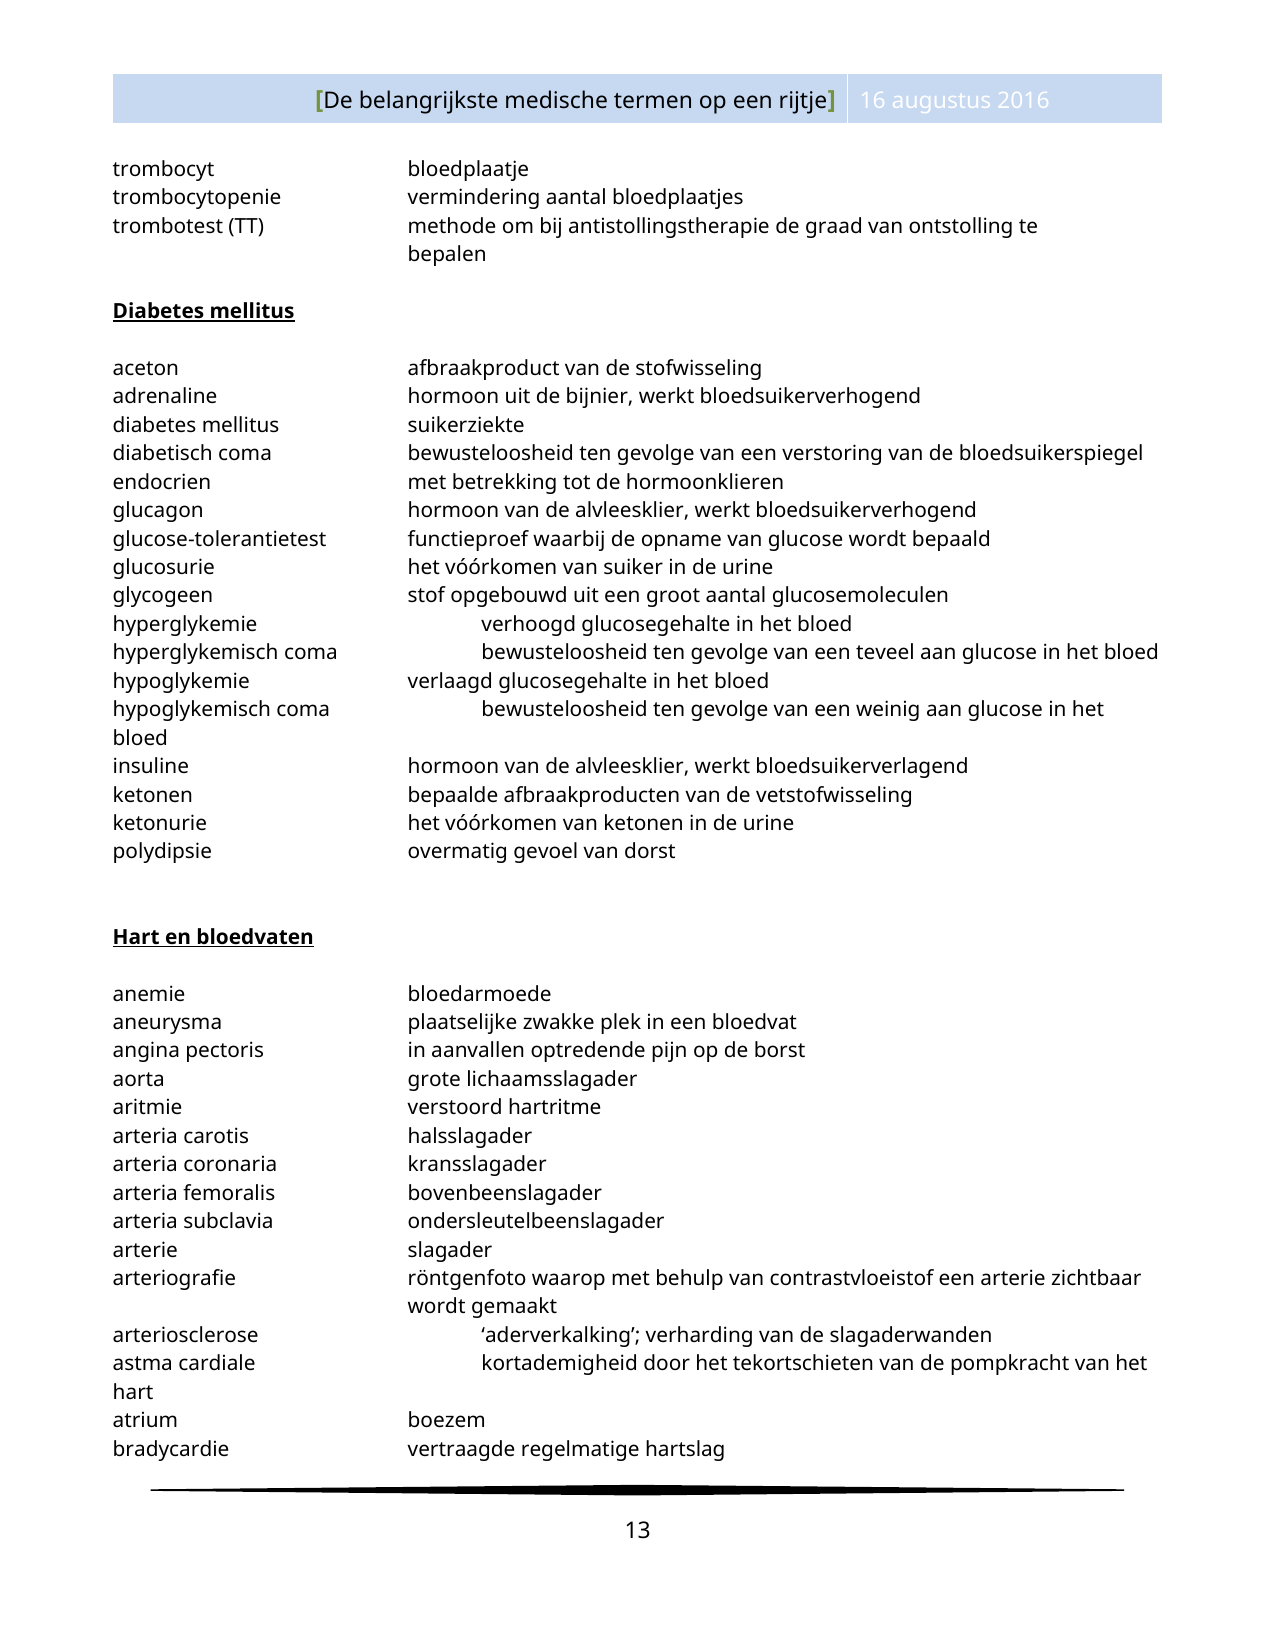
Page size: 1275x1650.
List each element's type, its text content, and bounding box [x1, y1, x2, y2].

text arteria femoralis bovenbeenslagader [112, 1178, 1162, 1206]
text hypoglykemie verlaagd glucosegehalte in het bloed [112, 666, 1162, 694]
text trombotest (TT) methode om bij antistollingstherapie de graad van ontstolling te [112, 211, 1162, 239]
text angina pectoris in aanvallen optredende pijn op de borst [112, 1036, 1162, 1064]
text aceton afbraakproduct van de stofwisseling [112, 353, 1162, 382]
text adrenaline hormoon uit de bijnier, werkt bloedsuikerverhogend [112, 382, 1162, 410]
text arteria coronaria kransslagader [112, 1149, 1162, 1178]
text arteriosclerose ‘aderverkalking’; verharding van de slagaderwanden [112, 1320, 1162, 1348]
text anemie bloedarmoede [112, 979, 1162, 1007]
text diabetes mellitus suikerziekte [112, 410, 1162, 438]
text aritmie verstoord hartritme [112, 1092, 1162, 1121]
text polydipsie overmatig gevoel van dorst [112, 837, 1162, 865]
text Diabetes mellitus [112, 296, 1162, 325]
text glycogeen stof opgebouwd uit een groot aantal glucosemoleculen [112, 581, 1162, 609]
text atrium boezem [112, 1405, 1162, 1434]
text arteria carotis halsslagader [112, 1121, 1162, 1149]
text hypoglykemisch coma bewusteloosheid ten gevolge van een weinig aan glucose in het bloed [112, 694, 1162, 751]
text ketonen bepaalde afbraakproducten van de vetstofwisseling [112, 780, 1162, 808]
text bradycardie vertraagde regelmatige hartslag [112, 1434, 1162, 1462]
text trombocytopenie vermindering aantal bloedplaatjes [112, 182, 1162, 211]
text hyperglykemisch coma bewusteloosheid ten gevolge van een teveel aan glucose in het bloed [112, 637, 1162, 666]
text hyperglykemie verhoogd glucosegehalte in het bloed [112, 609, 1162, 637]
text astma cardiale kortademigheid door het tekortschieten van de pompkracht van het hart [112, 1348, 1162, 1405]
text aneurysma plaatselijke zwakke plek in een bloedvat [112, 1007, 1162, 1036]
text arterie slagader [112, 1235, 1162, 1263]
text Hart en bloedvaten [112, 922, 1162, 950]
text glucagon hormoon van de alvleesklier, werkt bloedsuikerverhogend [112, 495, 1162, 524]
text bepalen [334, 239, 1162, 268]
text glucose-tolerantietest functieproef waarbij de opname van glucose wordt bepaald [112, 524, 1162, 552]
text arteria subclavia ondersleutelbeenslagader [112, 1206, 1162, 1235]
text glucosurie het vóórkomen van suiker in de urine [112, 552, 1162, 581]
text arteriografie röntgenfoto waarop met behulp van contrastvloeistof een arterie zichtbaar wordt gemaakt [112, 1263, 1162, 1320]
text endocrien met betrekking tot de hormoonklieren [112, 467, 1162, 495]
text ketonurie het vóórkomen van ketonen in de urine [112, 808, 1162, 837]
text trombocyt bloedplaatje [112, 154, 1162, 182]
text diabetisch coma bewusteloosheid ten gevolge van een verstoring van de bloedsuikerspiegel [112, 438, 1162, 467]
text aorta grote lichaamsslagader [112, 1064, 1162, 1092]
text insuline hormoon van de alvleesklier, werkt bloedsuikerverlagend [112, 751, 1162, 780]
